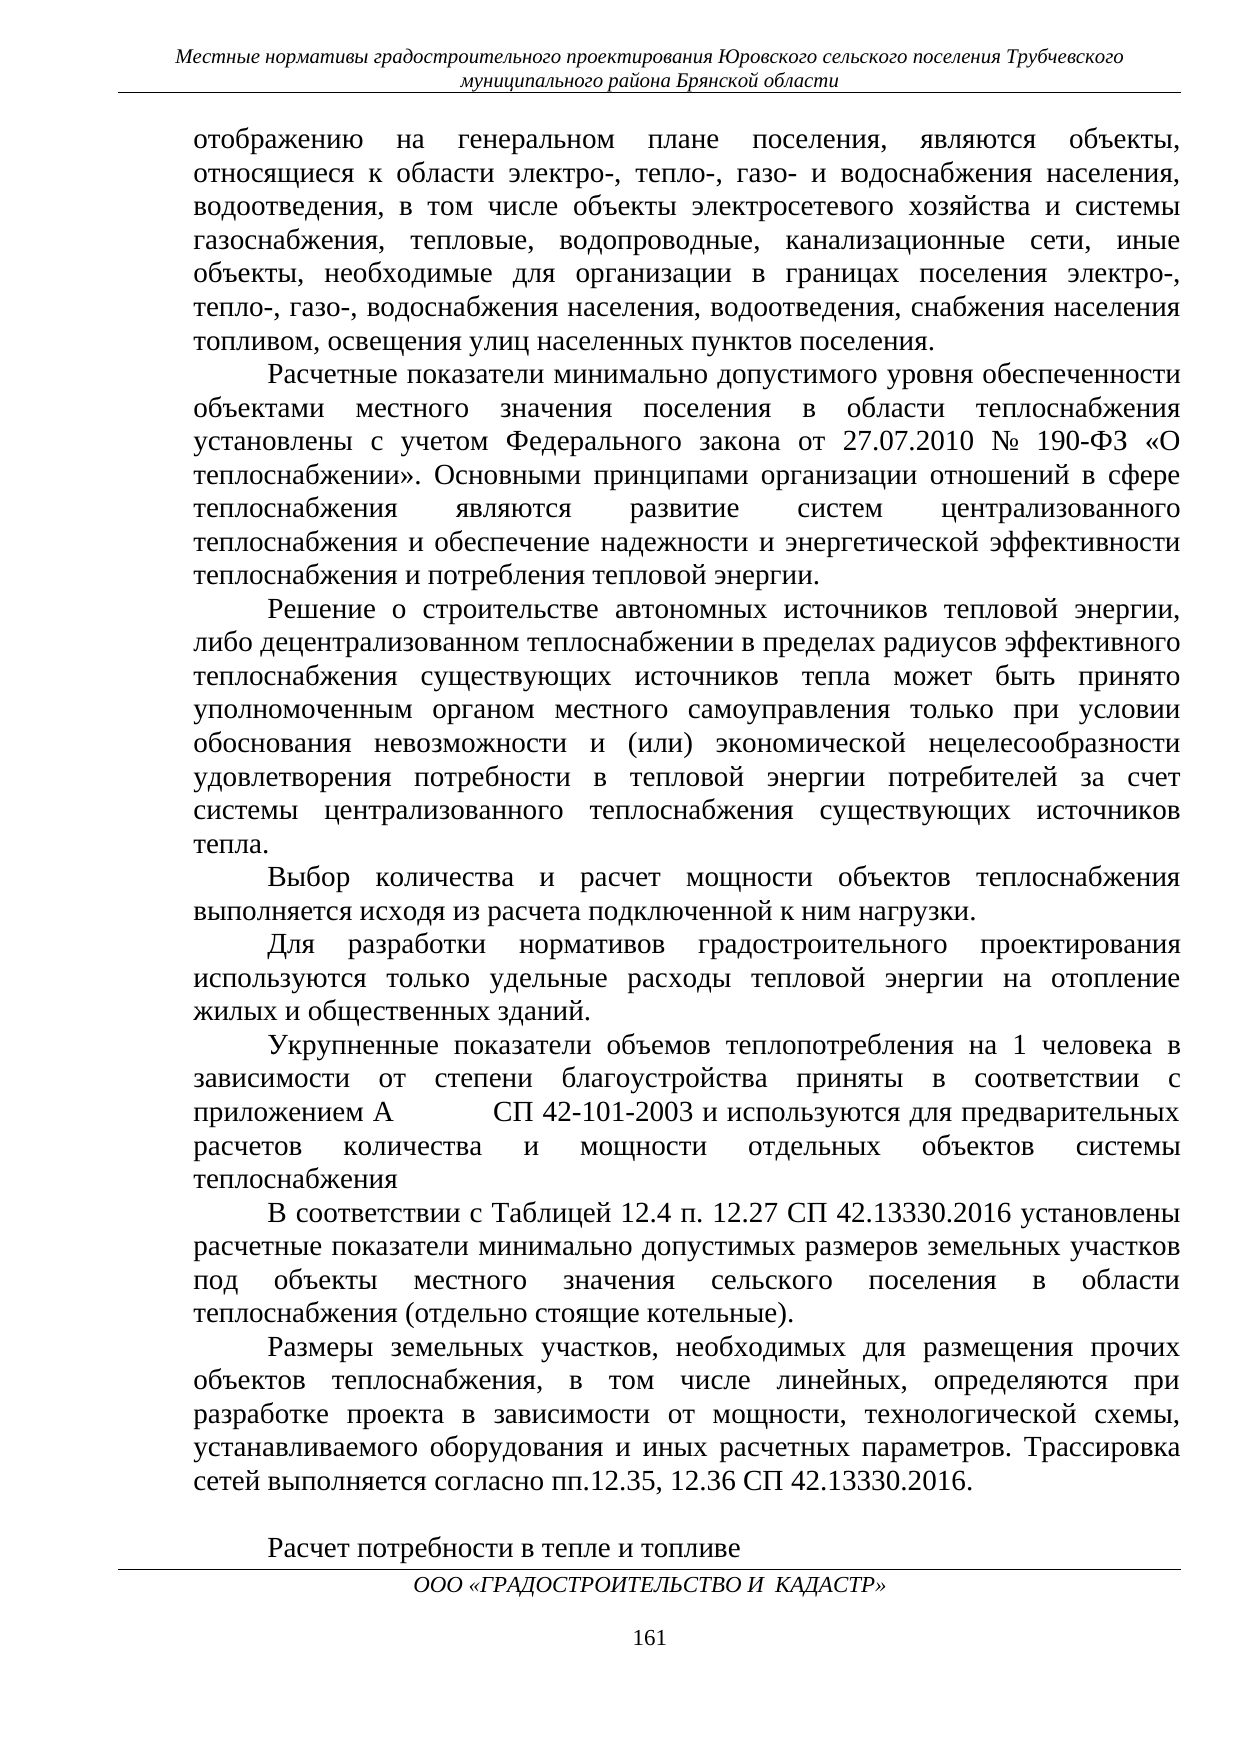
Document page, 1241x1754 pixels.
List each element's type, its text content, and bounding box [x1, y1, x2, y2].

text Для разработки нормативов градостроительного проектирования используются только удельные расходы тепловой энергии на отопление жилых и общественных зданий. [193, 926, 1181, 1027]
text Расчетные показатели минимально допустимого уровня обеспеченности объектами местного значения поселения в области теплоснабжения установлены с учетом Федерального закона от 27.07.2010 № 190-ФЗ «О теплоснабжении». Основными принципами организации отношений в сфере теплоснабжения являются развитие систем централизованного теплоснабжения и обеспечение надежности и энергетической эффективности теплоснабжения и потребления тепловой энергии. [193, 356, 1181, 591]
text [193, 121, 1181, 356]
text Выбор количества и расчет мощности объектов теплоснабжения выполняется исходя из расчета подключенной к ним нагрузки. [193, 859, 1181, 926]
text В соответствии с Таблицей 12.4 п. 12.27 СП 42.13330.2016 установлены расчетные показатели минимально допустимых размеров земельных участков под объекты местного значения сельского поселения в области теплоснабжения (отдельно стоящие котельные). [193, 1195, 1181, 1329]
text Размеры земельных участков, необходимых для размещения прочих объектов теплоснабжения, в том числе линейных, определяются при разработке проекта в зависимости от мощности, технологической схемы, устанавливаемого оборудования и иных расчетных параметров. Трассировка сетей выполняется согласно пп.12.35, 12.36 СП 42.13330.2016. [193, 1329, 1181, 1497]
text Решение о строительстве автономных источников тепловой энергии, либо децентрализованном теплоснабжении в пределах радиусов эффективного теплоснабжения существующих источников тепла может быть принято уполномоченным органом местного самоуправления только при условии обоснования невозможности и (или) экономической нецелесообразности удовлетворения потребности в тепловой энергии потребителей за счет системы централизованного теплоснабжения существующих источников тепла. [193, 591, 1181, 859]
text Укрупненные показатели объемов теплопотребления на 1 человека в зависимости от степени благоустройства приняты в соответствии с приложением А СП 42-101-2003 и используются для предварительных расчетов количества и мощности отдельных объектов системы теплоснабжения [193, 1027, 1181, 1195]
text Расчет потребности в тепле и топливе [193, 1530, 1181, 1564]
